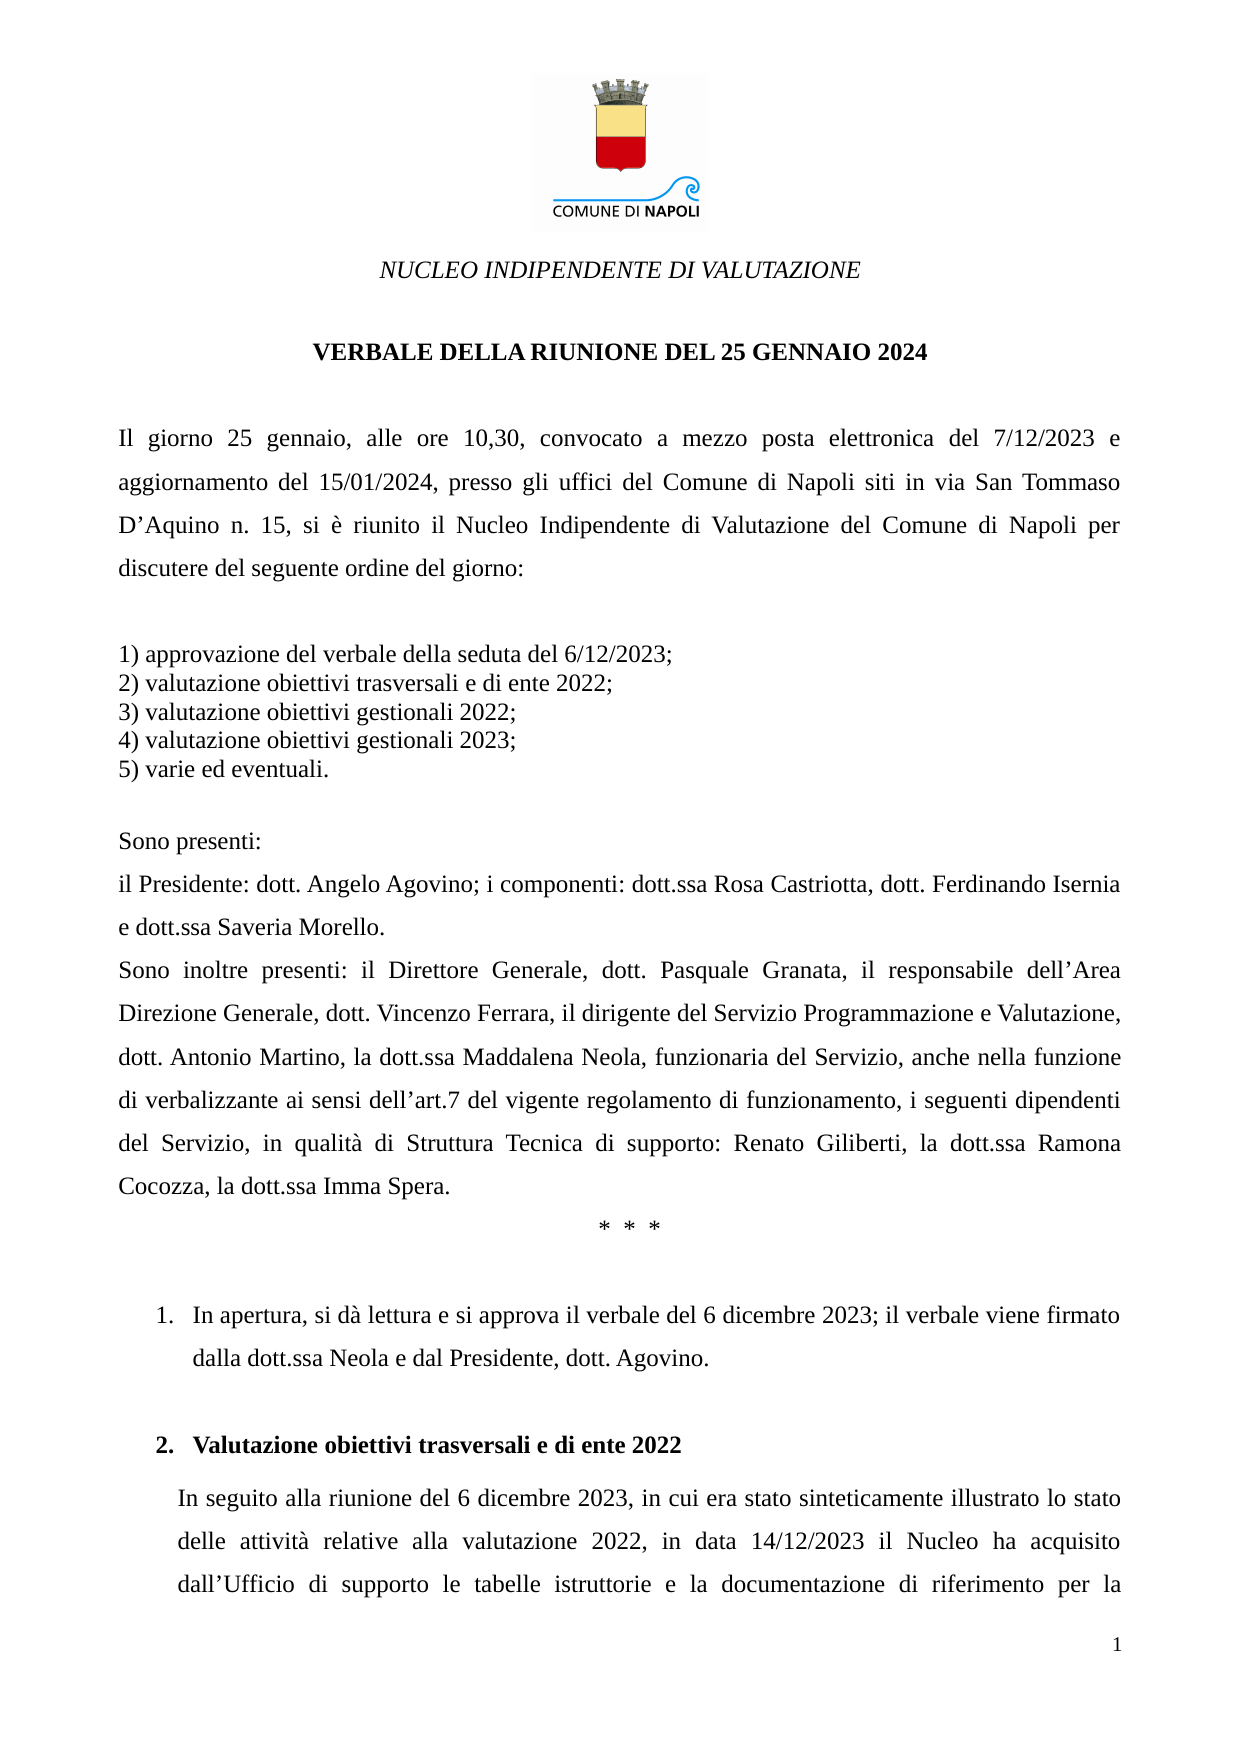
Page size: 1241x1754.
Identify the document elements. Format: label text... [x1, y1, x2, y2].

text 4) valutazione obiettivi gestionali 2023; [118, 725, 1122, 754]
subtitle VERBALE DELLA RIUNIONE DEL 25 GENNAIO 2024 [118, 337, 1122, 366]
list Valutazione obiettivi trasversali e di ente 2022 [155, 1430, 1122, 1458]
picture [532, 73, 709, 232]
text 5) varie ed eventuali. [118, 754, 1122, 783]
text Sono inoltre presenti: il Direttore Generale, dott. Pasquale Granata, il responsabile dell’Area Direzione Generale, dott. Vincenzo Ferrara, il dirigente del Servizio Programmazione e Valutazione, dott. Antonio Martino, la dott.ssa Maddalena Neola, funzionaria del Servizio, anche nella funzione di verbalizzante ai sensi dell’art.7 del vigente regolamento di funzionamento, i seguenti dipendenti del Servizio, in qualità di Struttura Tecnica di supporto: Renato Giliberti, la dott.ssa Ramona Cocozza, la dott.ssa Imma Spera. [118, 955, 1122, 1200]
text Il giorno 25 gennaio, alle ore 10,30, convocato a mezzo posta elettronica del 7/12/2023 e aggiornamento del 15/01/2024, presso gli uffici del Comune di Napoli siti in via San Tommaso D’Aquino n. 15, si è riunito il Nucleo Indipendente di Valutazione del Comune di Napoli per discutere del seguente ordine del giorno: [118, 423, 1122, 582]
text * * * [598, 1214, 1122, 1243]
text Sono presenti: [118, 826, 1122, 855]
text 2) valutazione obiettivi trasversali e di ente 2022; [118, 668, 1122, 697]
list In apertura, si dà lettura e si approva il verbale del 6 dicembre 2023; il verbale viene firmato dalla dott.ssa Neola e dal Presidente, dott. Agovino. [155, 1300, 1122, 1372]
text il Presidente: dott. Angelo Agovino; i componenti: dott.ssa Rosa Castriotta, dott. Ferdinando Isernia e dott.ssa Saveria Morello. [118, 869, 1122, 941]
text 1) approvazione del verbale della seduta del 6/12/2023; [118, 639, 1122, 668]
text 3) valutazione obiettivi gestionali 2022; [118, 697, 1122, 725]
